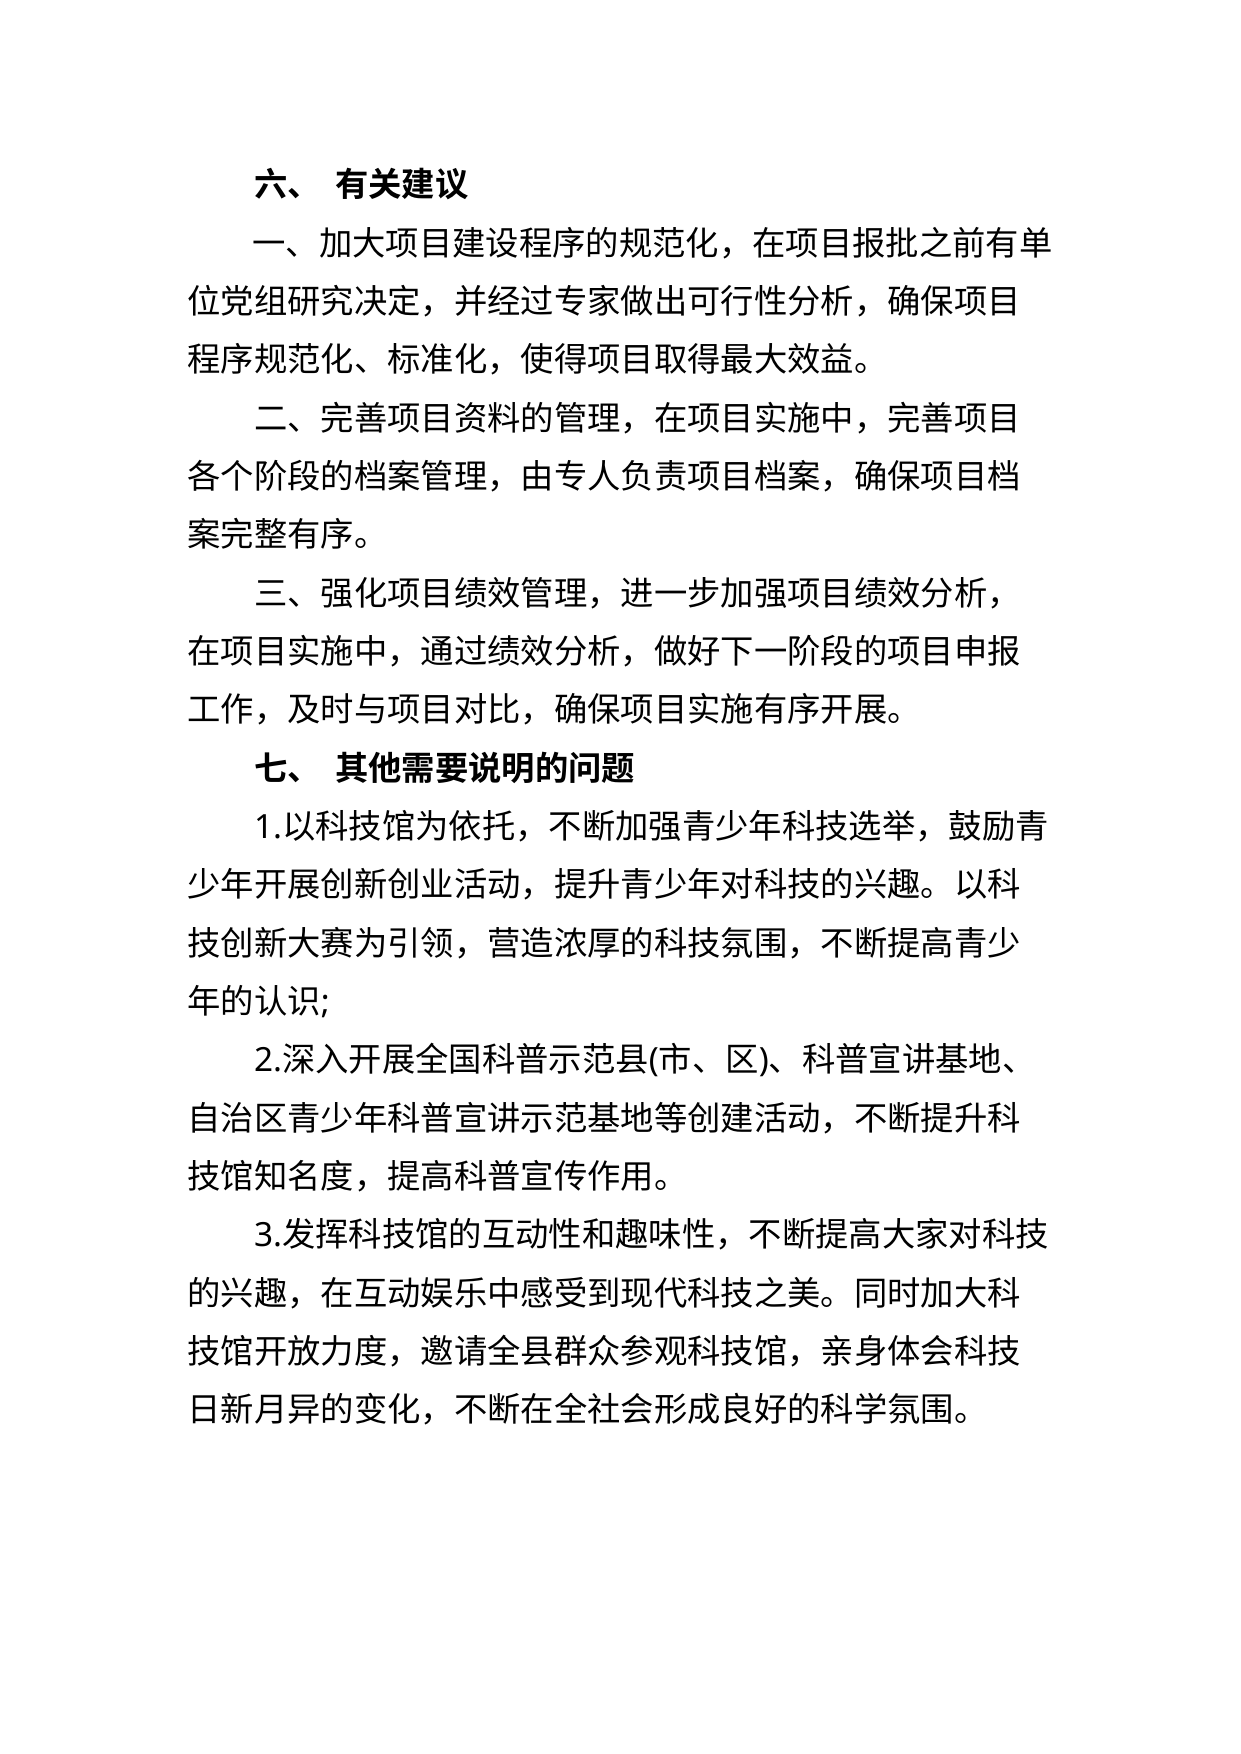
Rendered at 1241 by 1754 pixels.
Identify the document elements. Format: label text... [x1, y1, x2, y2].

text 2.深入开展全国科普示范县(市、区)、科普宣讲基地、自治区青少年科普宣讲示范基地等创建活动，不断提升科技馆知名度，提高科普宣传作用。 [187, 1025, 1053, 1200]
text 1.以科技馆为依托，不断加强青少年科技选举，鼓励青少年开展创新创业活动，提升青少年对科技的兴趣。以科技创新大赛为引领，营造浓厚的科技氛围，不断提高青少年的认识; [187, 792, 1053, 1025]
text 一、加大项目建设程序的规范化，在项目报批之前有单位党组研究决定，并经过专家做出可行性分析，确保项目程序规范化、标准化，使得项目取得最大效益。 [187, 208, 1053, 383]
text 二、完善项目资料的管理，在项目实施中，完善项目各个阶段的档案管理，由专人负责项目档案，确保项目档案完整有序。 [187, 383, 1053, 558]
text 3.发挥科技馆的互动性和趣味性，不断提高大家对科技的兴趣，在互动娱乐中感受到现代科技之美。同时加大科技馆开放力度，邀请全县群众参观科技馆，亲身体会科技日新月异的变化，不断在全社会形成良好的科学氛围。 [187, 1200, 1053, 1433]
list 其他需要说明的问题 [187, 733, 1053, 792]
text 三、强化项目绩效管理，进一步加强项目绩效分析，在项目实施中，通过绩效分析，做好下一阶段的项目申报工作，及时与项目对比，确保项目实施有序开展。 [187, 558, 1053, 733]
list 有关建议 [187, 150, 1053, 208]
